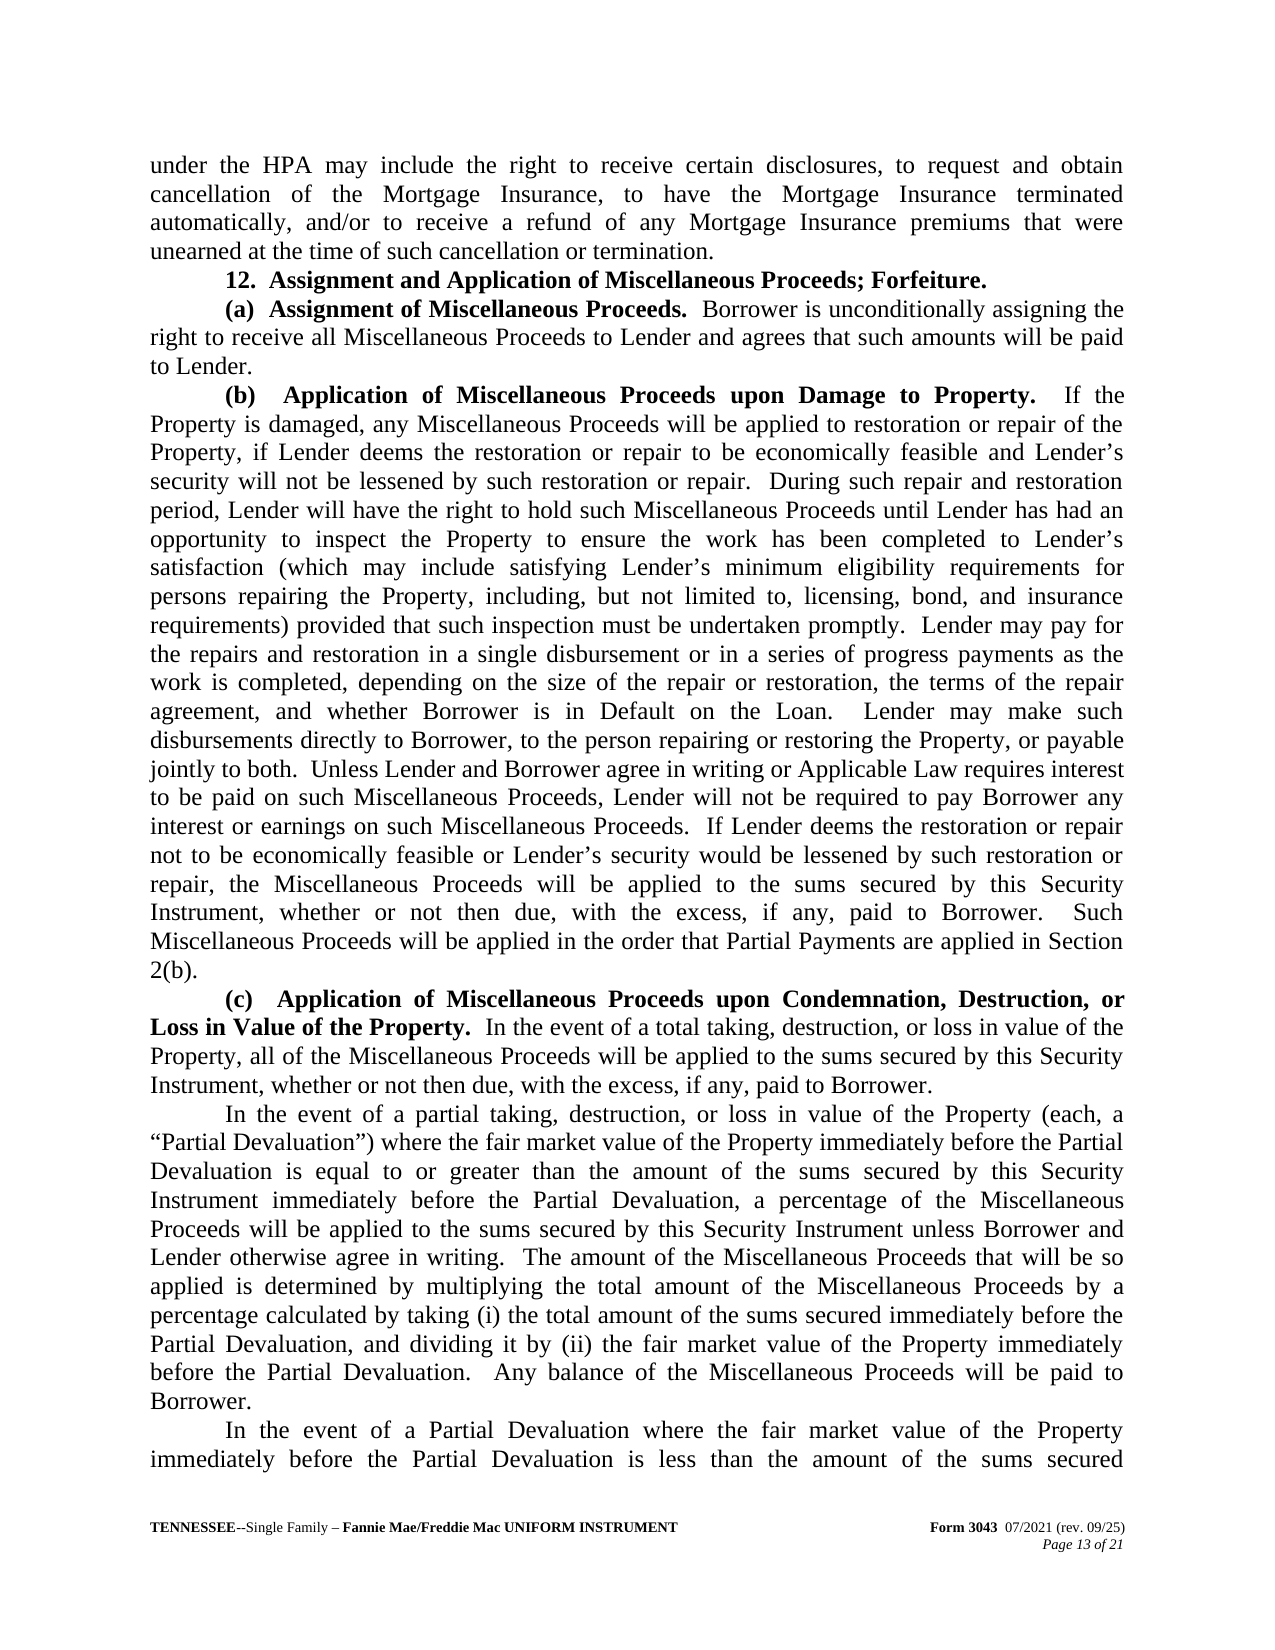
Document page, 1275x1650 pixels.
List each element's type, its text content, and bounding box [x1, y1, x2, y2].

list (a) Assignment of Miscellaneous Proceeds. Borrower is unconditionally assigning the right to receive all Miscellaneous Proceeds to Lender and agrees that such amounts will be paid to Lender. [150, 294, 1125, 380]
text In the event of a partial taking, destruction, or loss in value of the Property (each, a “Partial Devaluation”) where the fair market value of the Property immediately before the Partial Devaluation is equal to or greater than the amount of the sums secured by this Security Instrument immediately before the Partial Devaluation, a percentage of the Miscellaneous Proceeds will be applied to the sums secured by this Security Instrument unless Borrower and Lender otherwise agree in writing. The amount of the Miscellaneous Proceeds that will be so applied is determined by multiplying the total amount of the Miscellaneous Proceeds by a percentage calculated by taking (i) the total amount of the sums secured immediately before the Partial Devaluation, and dividing it by (ii) the fair market value of the Property immediately before the Partial Devaluation. Any balance of the Miscellaneous Proceeds will be paid to Borrower. [150, 1099, 1125, 1415]
text (b) Application of Miscellaneous Proceeds upon Damage to Property. If the Property is damaged, any Miscellaneous Proceeds will be applied to restoration or repair of the Property, if Lender deems the restoration or repair to be economically feasible and Lender’s security will not be lessened by such restoration or repair. During such repair and restoration period, Lender will have the right to hold such Miscellaneous Proceeds until Lender has had an opportunity to inspect the Property to ensure the work has been completed to Lender’s satisfaction (which may include satisfying Lender’s minimum eligibility requirements for persons repairing the Property, including, but not limited to, licensing, bond, and insurance requirements) provided that such inspection must be undertaken promptly. Lender may pay for the repairs and restoration in a single disbursement or in a series of progress payments as the work is completed, depending on the size of the repair or restoration, the terms of the repair agreement, and whether Borrower is in Default on the Loan. Lender may make such disbursements directly to Borrower, to the person repairing or restoring the Property, or payable jointly to both. Unless Lender and Borrower agree in writing or Applicable Law requires interest to be paid on such Miscellaneous Proceeds, Lender will not be required to pay Borrower any interest or earnings on such Miscellaneous Proceeds. If Lender deems the restoration or repair not to be economically feasible or Lender’s security would be lessened by such restoration or repair, the Miscellaneous Proceeds will be applied to the sums secured by this Security Instrument, whether or not then due, with the excess, if any, paid to Borrower. Such Miscellaneous Proceeds will be applied in the order that Partial Payments are applied in Section 2(b). [150, 380, 1125, 984]
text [150, 150, 1125, 265]
list 12. Assignment and Application of Miscellaneous Proceeds; Forfeiture. [150, 265, 1125, 294]
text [150, 1415, 1125, 1472]
text (c) Application of Miscellaneous Proceeds upon Condemnation, Destruction, or Loss in Value of the Property. In the event of a total taking, destruction, or loss in value of the Property, all of the Miscellaneous Proceeds will be applied to the sums secured by this Security Instrument, whether or not then due, with the excess, if any, paid to Borrower. [150, 984, 1125, 1099]
